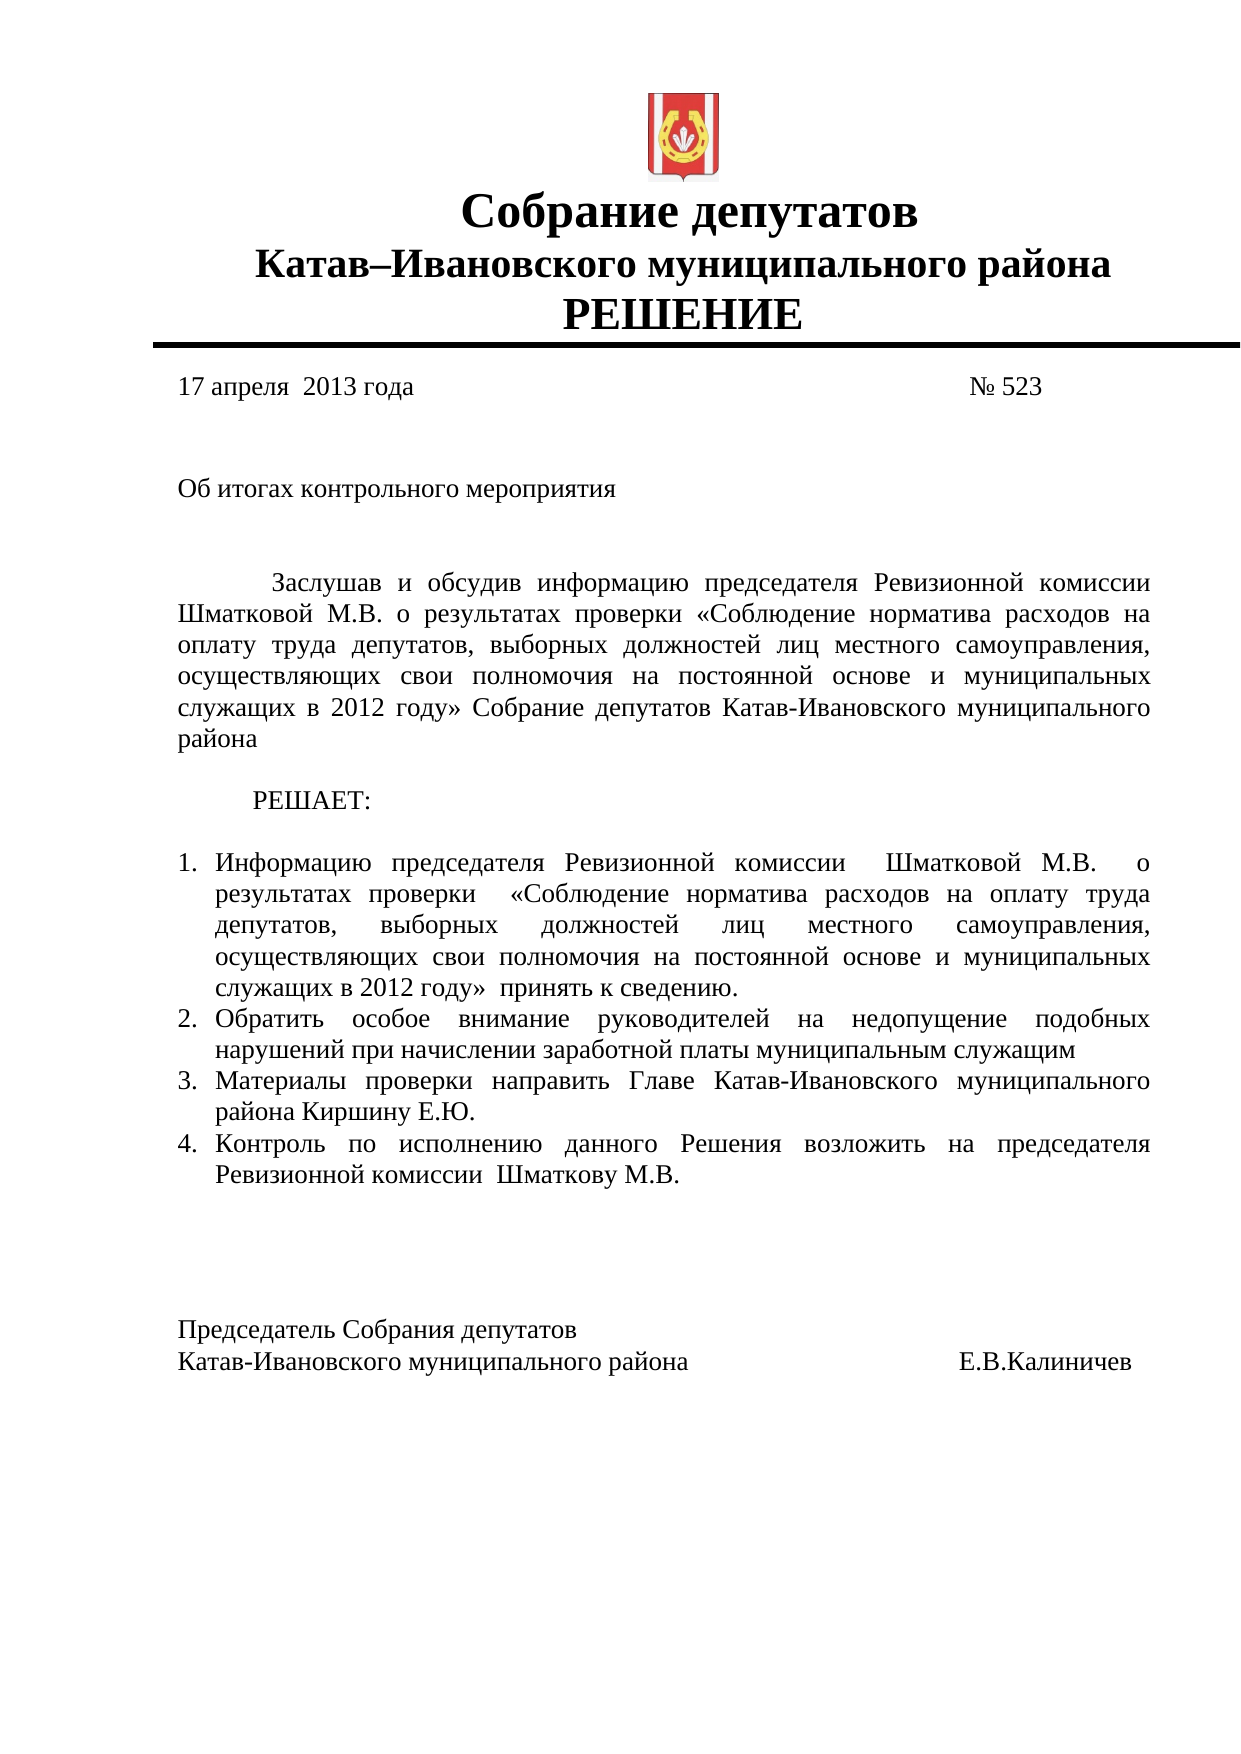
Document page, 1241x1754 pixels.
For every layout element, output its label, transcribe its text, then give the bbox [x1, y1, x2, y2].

list Материалы проверки направить Главе Катав-Ивановского муниципального района Киршину Е.Ю. [177, 1064, 1152, 1127]
text Катав-Ивановского муниципального района Е.В.Калиничев [177, 1345, 1152, 1376]
list Контроль по исполнению данного Решения возложить на председателя Ревизионной комиссии Шматкову М.В. [177, 1127, 1152, 1189]
text Председатель Собрания депутатов [177, 1313, 1152, 1345]
text Об итогах контрольного мероприятия [177, 473, 1152, 504]
picture [648, 93, 719, 182]
text РЕШАЕТ: [252, 784, 1152, 815]
text Заслушав и обсудив информацию председателя Ревизионной комиссии Шматковой М.В. о результатах проверки «Соблюдение норматива расходов на оплату труда депутатов, выборных должностей лиц местного самоуправления, осуществляющих свои полномочия на постоянной основе и муниципальных служащих в 2012 году» Собрание депутатов Катав-Ивановского муниципального района [177, 566, 1152, 753]
list Обратить особое внимание руководителей на недопущение подобных нарушений при начислении заработной платы муниципальным служащим [177, 1002, 1152, 1064]
text 17 апреля 2013 года № 523 [177, 371, 1152, 402]
text Катав–Ивановского муниципального района [215, 239, 1152, 287]
text РЕШЕНИЕ [215, 287, 1152, 339]
text Собрание депутатов [215, 181, 1152, 239]
list Информацию председателя Ревизионной комиссии Шматковой М.В. о результатах проверки «Соблюдение норматива расходов на оплату труда депутатов, выборных должностей лиц местного самоуправления, осуществляющих свои полномочия на постоянной основе и муниципальных служащих в 2012 году» принять к сведению. [177, 846, 1152, 1002]
